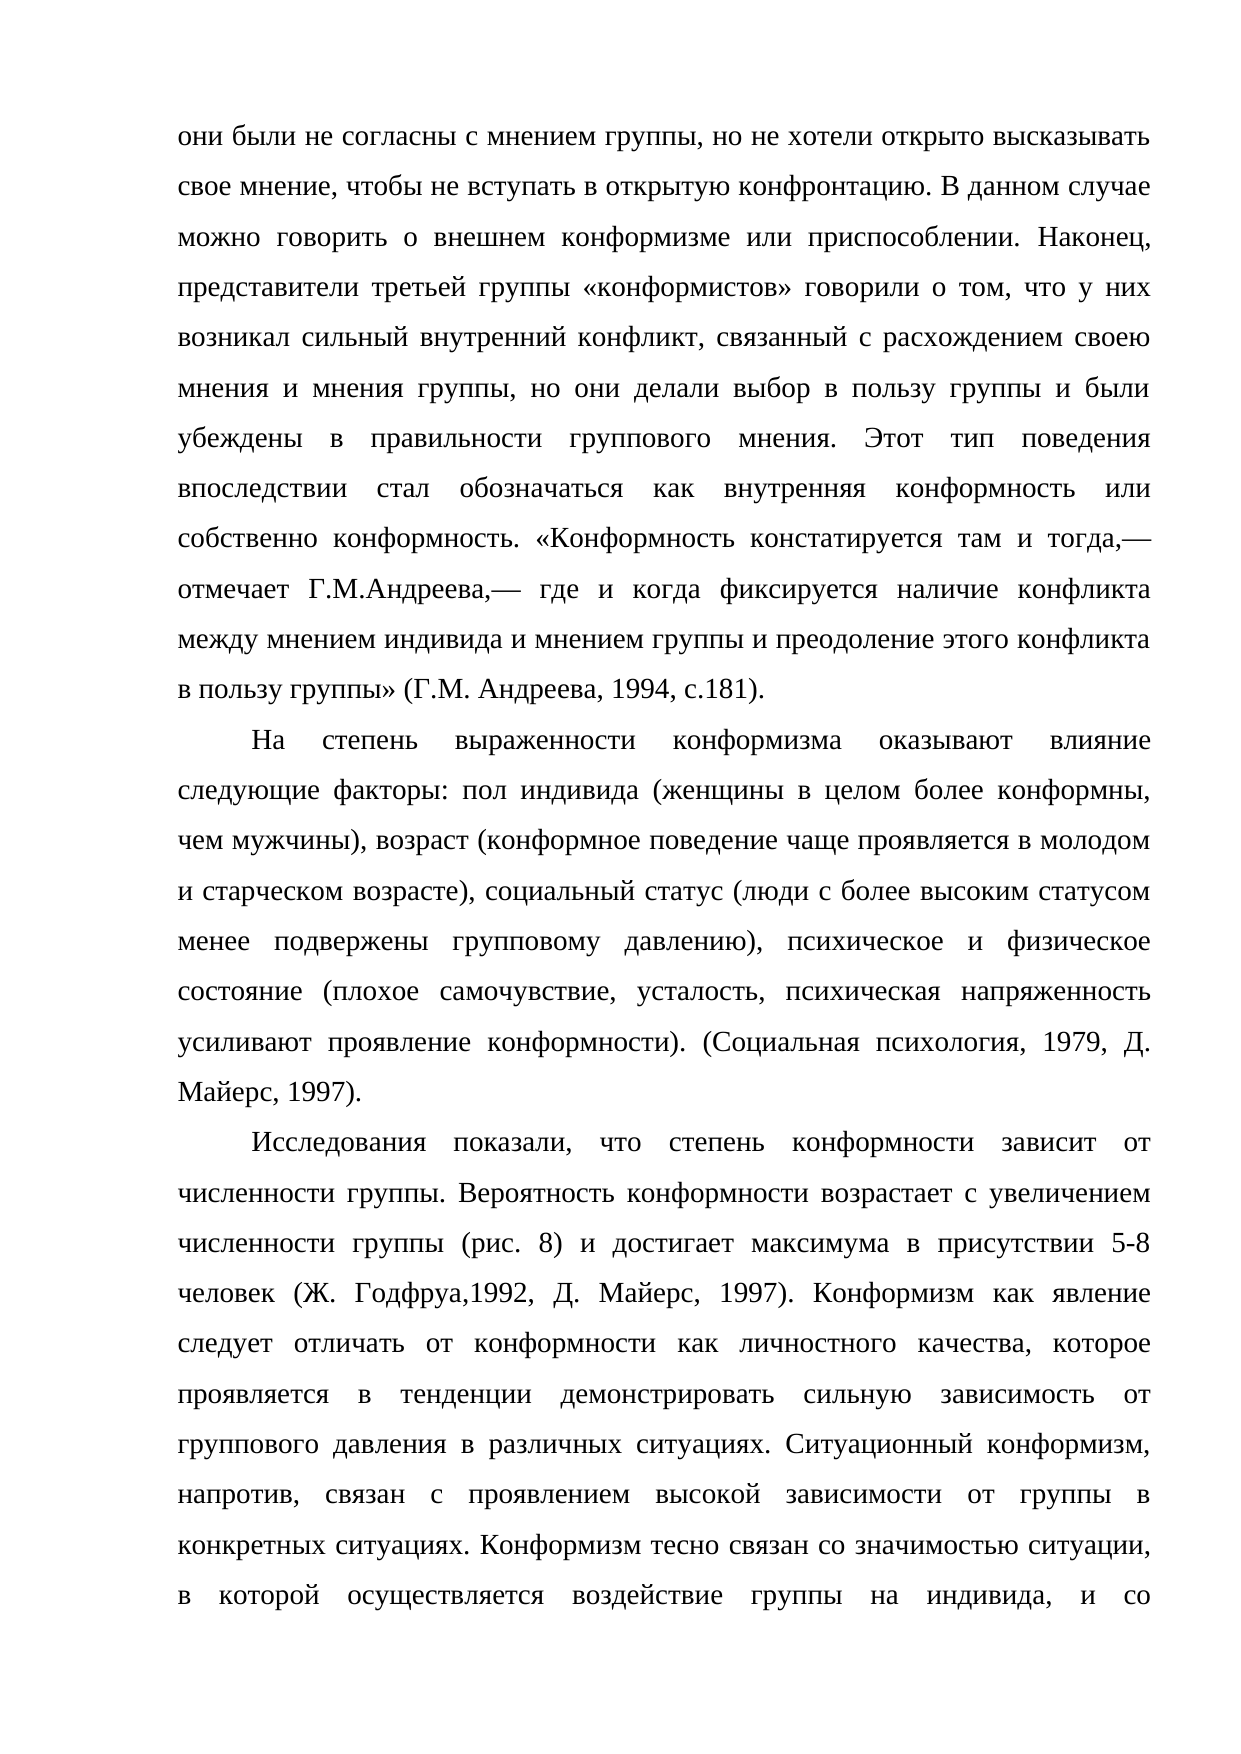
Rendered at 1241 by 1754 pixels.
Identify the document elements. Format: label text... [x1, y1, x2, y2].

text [177, 1124, 1152, 1611]
text На степень выраженности конформизма оказывают влияние следующие факторы: пол индивида (женщины в целом более конформны, чем мужчины), возраст (конформное поведение чаще проявляется в молодом и старческом возрасте), социальный статус (люди с более высоким статусом менее подвержены групповому давлению), психическое и физическое состояние (плохое самочувствие, усталость, психическая напряженность усиливают проявление конформности). (Социальная психология, 1979, Д. Майерс, 1997). [177, 722, 1152, 1108]
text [177, 118, 1152, 705]
